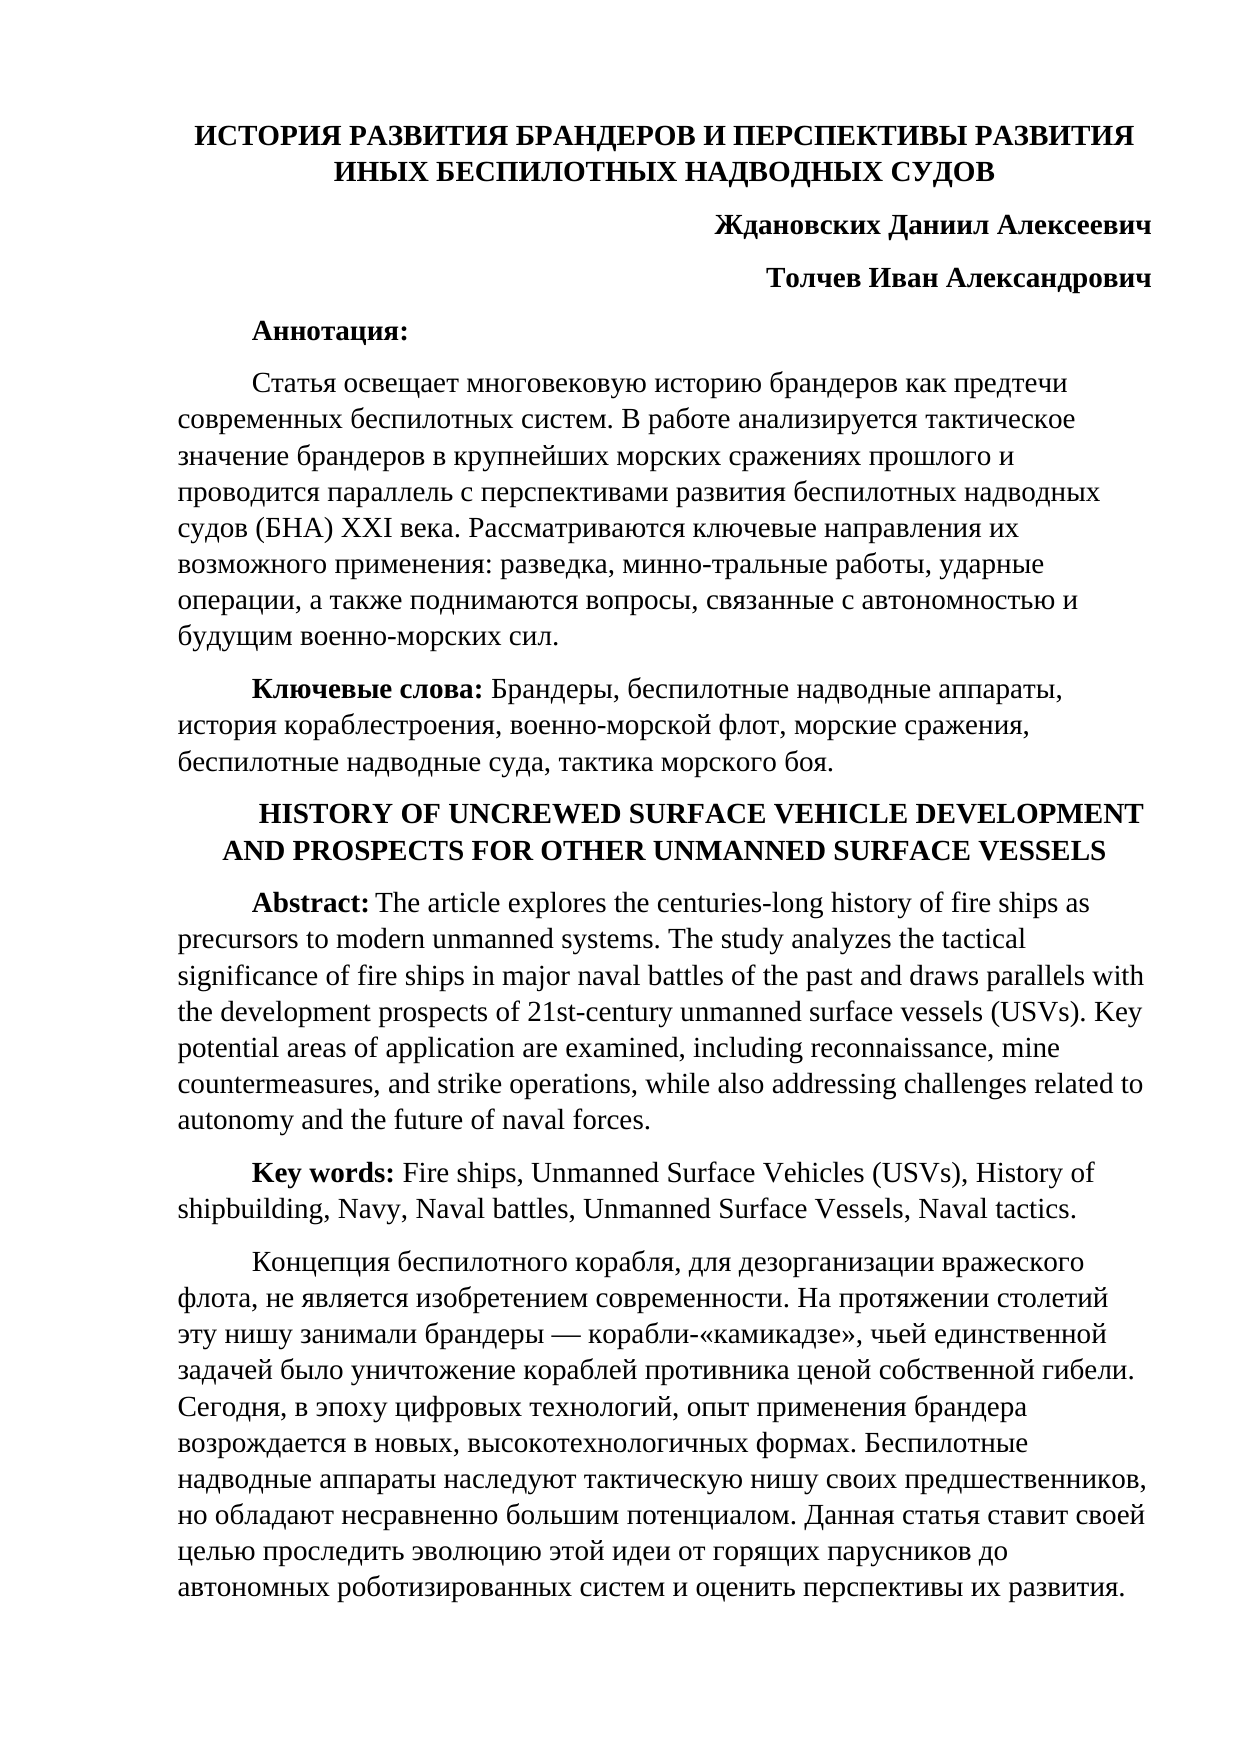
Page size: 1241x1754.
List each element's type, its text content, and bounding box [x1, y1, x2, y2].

text Толчев Иван Александрович [177, 260, 1152, 293]
text ИСТОРИЯ РАЗВИТИЯ БРАНДЕРОВ И ПЕРСПЕКТИВЫ РАЗВИТИЯ ИНЫХ БЕСПИЛОТНЫХ НАДВОДНЫХ СУДОВ [177, 118, 1152, 188]
text HISTORY OF UNCREWED SURFACE VEHICLE DEVELOPMENT AND PROSPECTS FOR OTHER UNMANNED SURFACE VESSELS [177, 796, 1152, 866]
text Статья освещает многовековую историю брандеров как предтечи современных беспилотных систем. В работе анализируется тактическое значение брандеров в крупнейших морских сражениях прошлого и проводится параллель с перспективами развития беспилотных надводных судов (БНА) XXI века. Рассматриваются ключевые направления их возможного применения: разведка, минно-тральные работы, ударные операции, а также поднимаются вопросы, связанные с автономностью и будущим военно-морских сил. [177, 366, 1152, 652]
text Ждановских Даниил Алексеевич [177, 207, 1152, 241]
text Key words: Fire ships, Unmanned Surface Vehicles (USVs), History of shipbuilding, Navy, Naval battles, Unmanned Surface Vessels, Naval tactics. [177, 1155, 1152, 1225]
text Abstract: The article explores the centuries-long history of fire ships as precursors to modern unmanned systems. The study analyzes the tactical significance of fire ships in major naval battles of the past and draws parallels with the development prospects of 21st-century unmanned surface vessels (USVs). Key potential areas of application are examined, including reconnaissance, mine countermeasures, and strike operations, while also addressing challenges related to autonomy and the future of naval forces. [177, 885, 1152, 1136]
text Аннотация: [177, 313, 1152, 346]
text Ключевые слова: Брандеры, беспилотные надводные аппараты, история кораблестроения, военно-морской флот, морские сражения, беспилотные надводные суда, тактика морского боя. [177, 671, 1152, 777]
text Концепция беспилотного корабля, для дезорганизации вражеского флота, не является изобретением современности. На протяжении столетий эту нишу занимали брандеры — корабли-«камикадзе», чьей единственной задачей было уничтожение кораблей противника ценой собственной гибели. Сегодня, в эпоху цифровых технологий, опыт применения брандера возрождается в новых, высокотехнологичных формах. Беспилотные надводные аппараты наследуют тактическую нишу своих предшественников, но обладают несравненно большим потенциалом. Данная статья ставит своей целью проследить эволюцию этой идеи от горящих парусников до автономных роботизированных систем и оценить перспективы их развития. [177, 1244, 1152, 1603]
